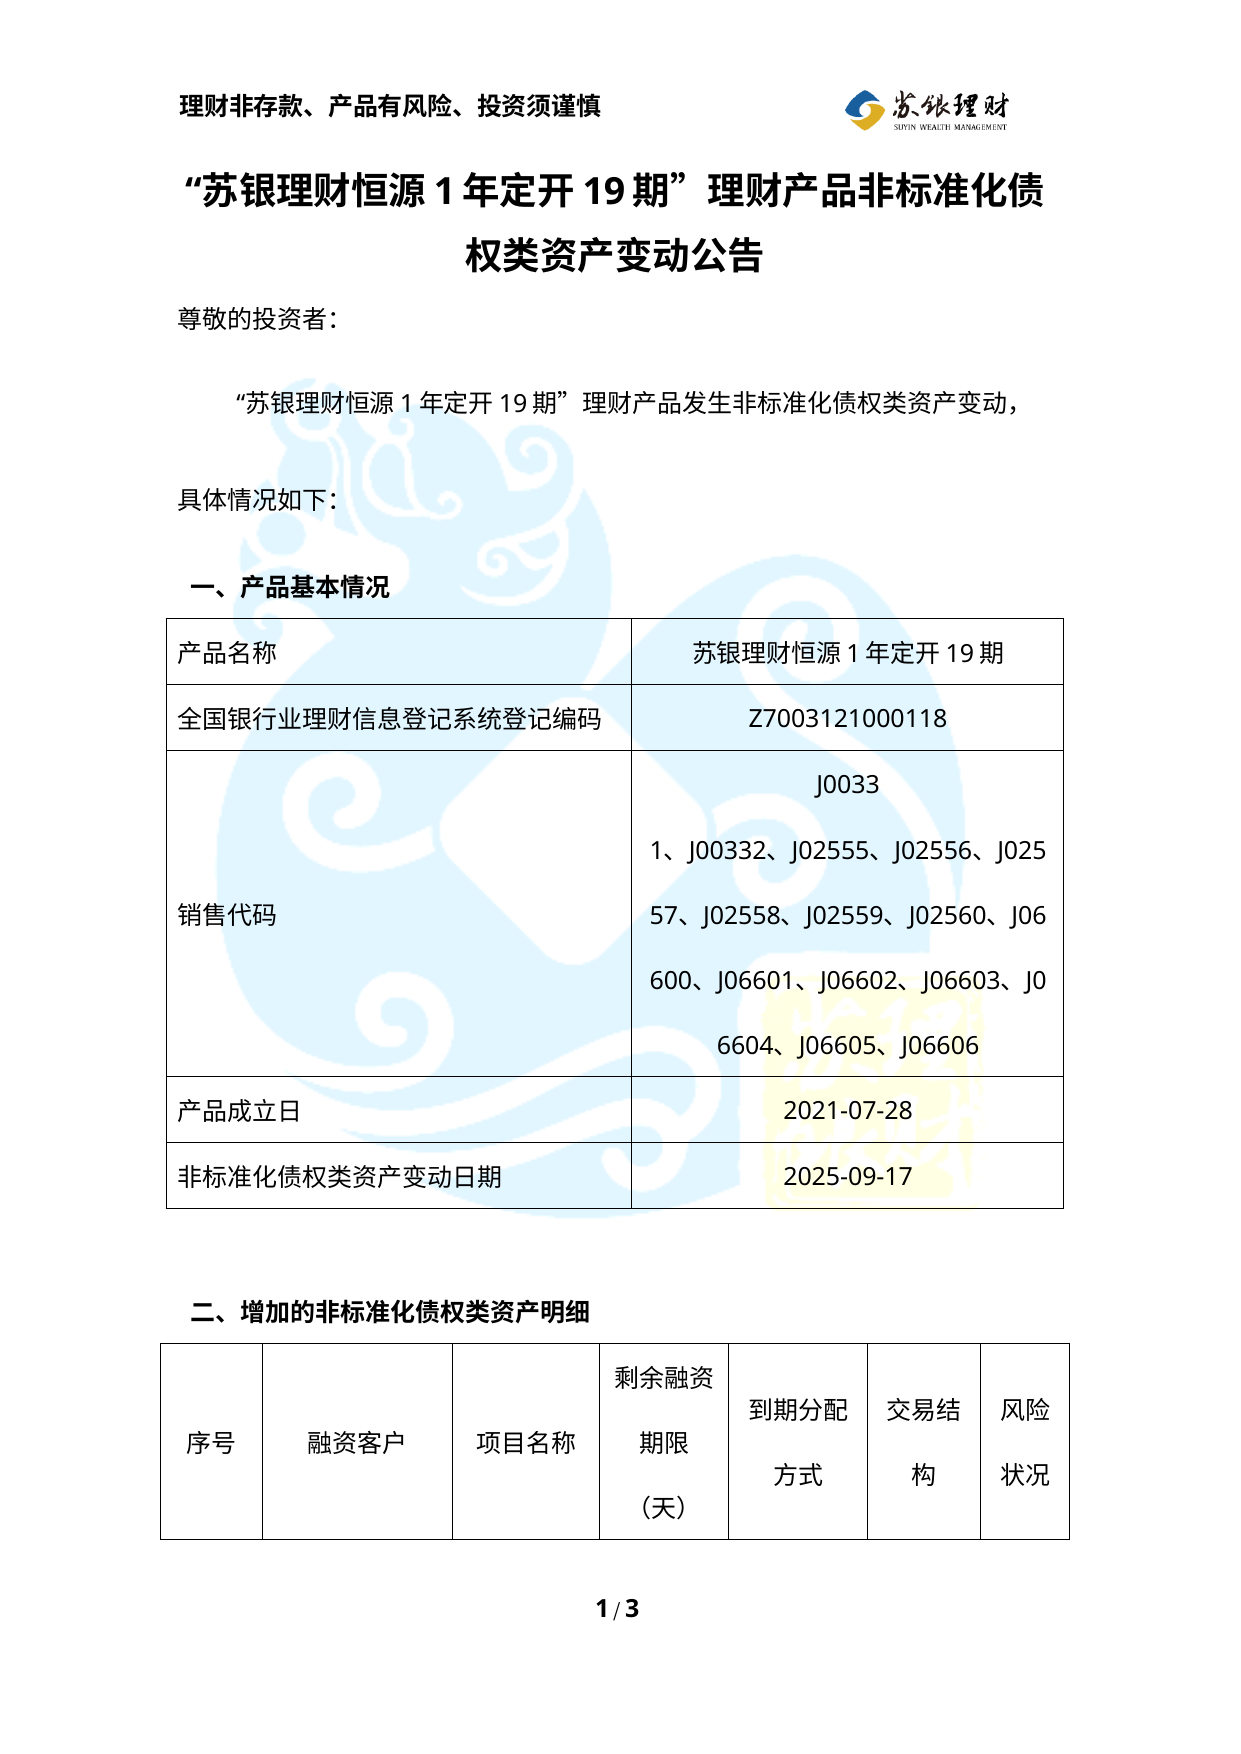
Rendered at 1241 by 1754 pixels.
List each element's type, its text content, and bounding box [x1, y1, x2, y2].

table_cell 非标准化债权类资产变动日期 [167, 1143, 631, 1208]
text 尊敬的投资者： [177, 286, 1053, 351]
table_cell 2025-09-17 [632, 1143, 1063, 1208]
table_cell Z7003121000118 [632, 685, 1063, 750]
table_cell 2021-07-28 [632, 1077, 1063, 1142]
subtitle 二、增加的非标准化债权类资产明细 [190, 1278, 1053, 1343]
table_cell 全国银行业理财信息登记系统登记编码 [167, 685, 631, 750]
table_cell 销售代码 [167, 751, 631, 1076]
text “苏银理财恒源1年定开19期”理财产品发生非标准化债权类资产变动，具体情况如下： [177, 369, 1053, 531]
text “苏银理财恒源1年定开19期”理财产品非标准化债权类资产变动公告 [177, 156, 1053, 286]
table_header 剩余融资期限（天） [600, 1344, 728, 1539]
subtitle 一、产品基本情况 [190, 553, 1053, 618]
table_header 风险状况 [981, 1344, 1069, 1539]
table_cell J00331、J00332、J02555、J02556、J02557、J02558、J02559、J02560、J06600、J06601、J06602、J06603、J06604、J06605、J06606 [632, 751, 1063, 1076]
table_header 项目名称 [453, 1344, 599, 1539]
table_header 融资客户 [263, 1344, 452, 1539]
table_header 苏银理财恒源1年定开19期 [632, 619, 1063, 684]
table_header 到期分配方式 [729, 1344, 867, 1539]
picture [820, 72, 1039, 143]
table_header 交易结构 [868, 1344, 980, 1539]
table_header 产品名称 [167, 619, 631, 684]
table_header 序号 [161, 1344, 262, 1539]
table_cell 产品成立日 [167, 1077, 631, 1142]
